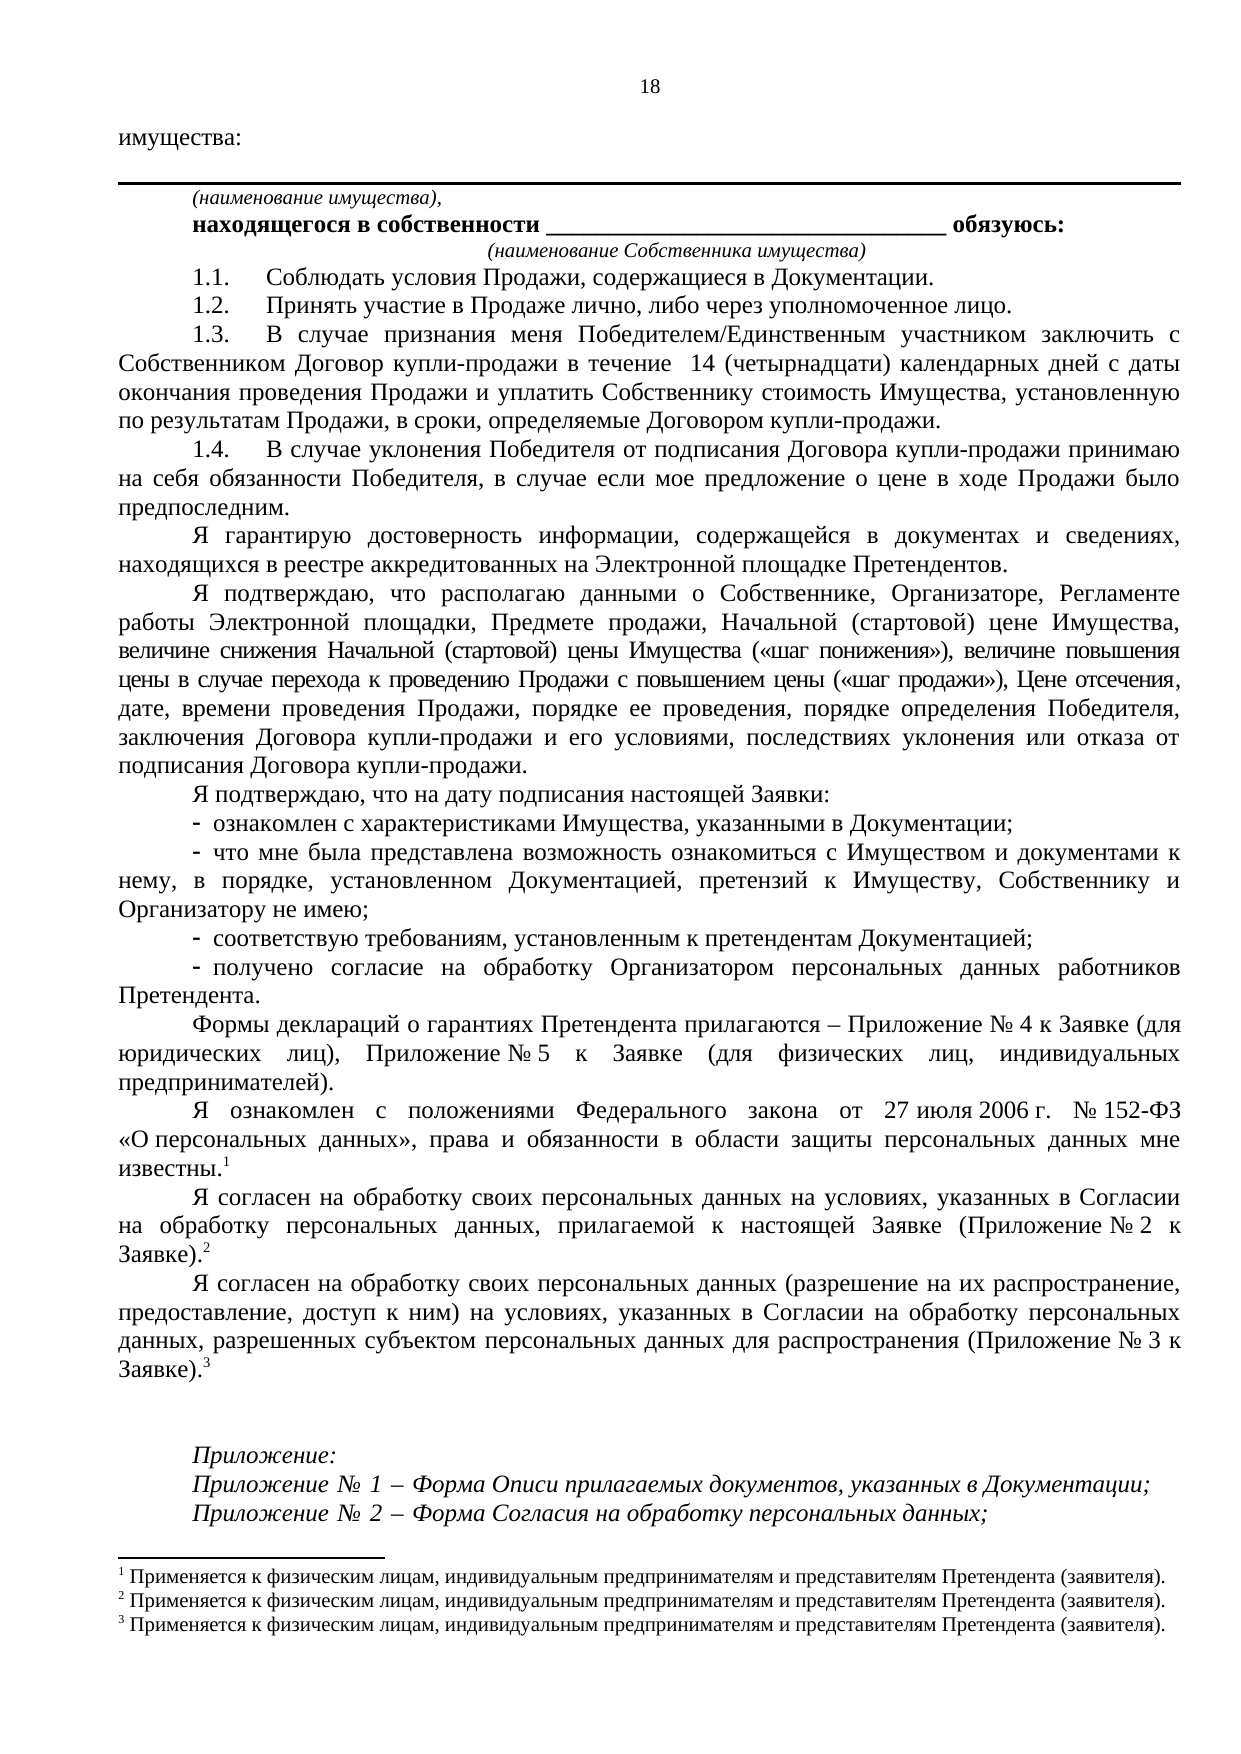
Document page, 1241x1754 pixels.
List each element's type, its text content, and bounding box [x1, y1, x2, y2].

list ознакомлен с характеристиками Имущества, указанными в Документации; [118, 808, 1181, 837]
text (наименование имущества), [118, 185, 1181, 209]
list Соблюдать условия Продажи, содержащиеся в Документации. [118, 262, 1181, 290]
list В случае признания меня Победителем/Единственным участником заключить с Собственником Договор купли-продажи в течение 14 (четырнадцати) календарных дней с даты окончания проведения Продажи и уплатить Собственнику стоимость Имущества, установленную по результатам Продажи, в сроки, определяемые Договором купли-продажи. [118, 319, 1181, 434]
list В случае уклонения Победителя от подписания Договора купли-продажи принимаю на себя обязанности Победителя, в случае если мое предложение о цене в ходе Продажи было предпоследним. [118, 434, 1181, 520]
text Формы деклараций о гарантиях Претендента прилагаются – Приложение № 4 к Заявке (для юридических лиц), Приложение № 5 к Заявке (для физических лиц, индивидуальных предпринимателей). [118, 1009, 1181, 1095]
list Принять участие в Продаже лично, либо через уполномоченное лицо. [118, 290, 1181, 319]
text (наименование Собственника имущества) [118, 237, 1181, 262]
text Я согласен на обработку своих персональных данных (разрешение на их распространение, предоставление, доступ к ним) на условиях, указанных в Согласии на обработку персональных данных, разрешенных субъектом персональных данных для распространения (Приложение № 3 к Заявке). [118, 1268, 1181, 1383]
list соответствую требованиям, установленным к претендентам Документацией; [118, 923, 1181, 952]
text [118, 122, 1181, 151]
list что мне была представлена возможность ознакомиться с Имуществом и документами к нему, в порядке, установленном Документацией, претензий к Имуществу, Собственнику и Организатору не имею; [118, 837, 1181, 923]
text Я согласен на обработку своих персональных данных на условиях, указанных в Согласии на обработку персональных данных, прилагаемой к настоящей Заявке (Приложение № 2 к Заявке). [118, 1182, 1181, 1268]
text Я гарантирую достоверность информации, содержащейся в документах и сведениях, находящихся в реестре аккредитованных на Электронной площадке Претендентов. [118, 520, 1181, 578]
text находящегося в собственности ________________________________ обязуюсь: [118, 209, 1181, 237]
text Я подтверждаю, что на дату подписания настоящей Заявки: [118, 779, 1181, 808]
text Приложение № 1 – Форма Описи прилагаемых документов, указанных в Документации; [118, 1469, 1181, 1498]
text Приложение № 2 – Форма Согласия на обработку персональных данных; [118, 1498, 1181, 1527]
text Я ознакомлен с положениями Федерального закона от 27 июля 2006 г. № 152-ФЗ «О персональных данных», права и обязанности в области защиты персональных данных мне известны. [118, 1095, 1181, 1182]
list получено согласие на обработку Организатором персональных данных работников Претендента. [118, 952, 1181, 1009]
text Приложение: [118, 1440, 1181, 1469]
text Я подтверждаю, что располагаю данными о Собственнике, Организаторе, Регламенте работы Электронной площадки, Предмете продажи, Начальной (стартовой) цене Имущества, величине снижения Начальной (стартовой) цены Имущества («шаг понижения»), величине повышения цены в случае перехода к проведению Продажи с повышением цены («шаг продажи»), Цене отсечения, дате, времени проведения Продажи, порядке ее проведения, порядке определения Победителя, заключения Договора купли-продажи и его условиями, последствиях уклонения или отказа от подписания Договора купли-продажи. [118, 578, 1181, 779]
